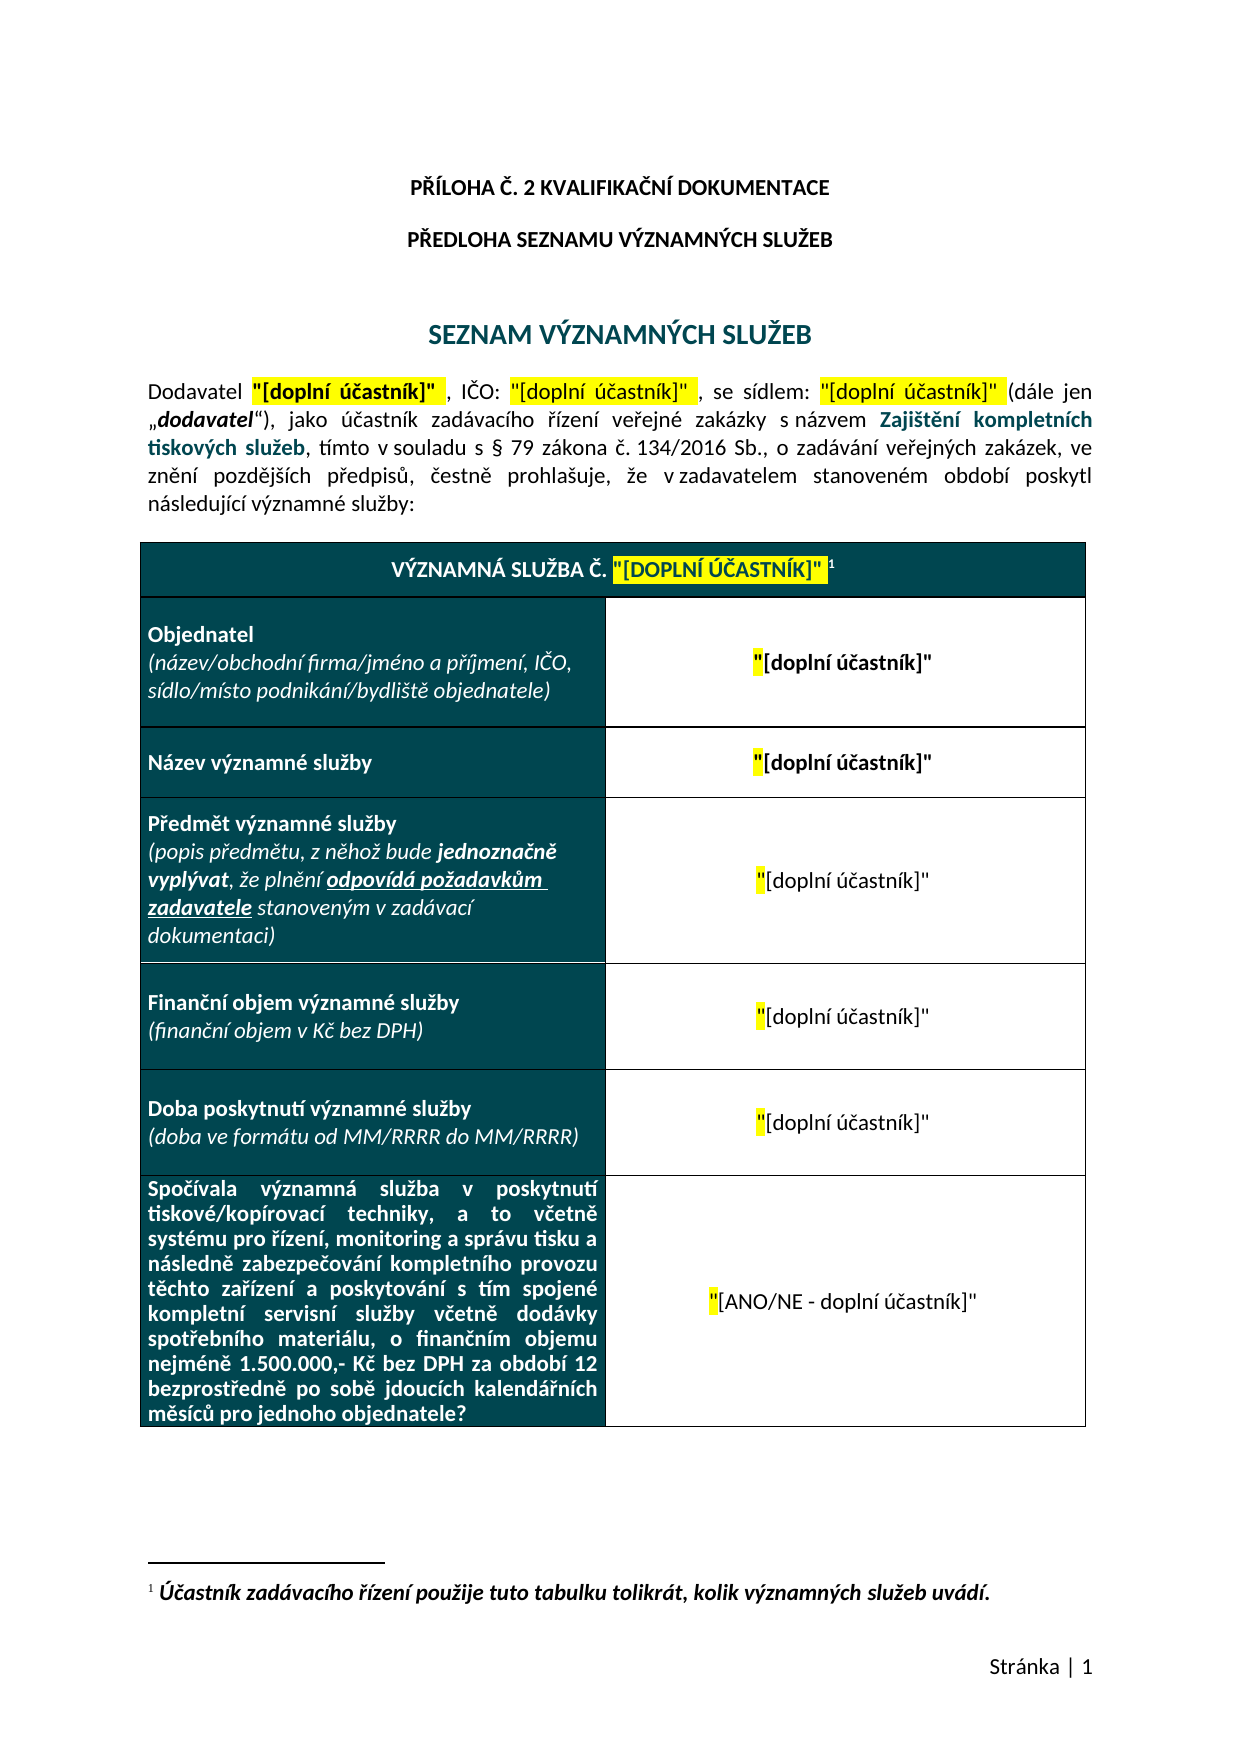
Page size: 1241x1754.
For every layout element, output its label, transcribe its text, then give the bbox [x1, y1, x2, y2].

table_header Významná č. [141, 543, 1085, 596]
text PŘÍLOHA Č. 2 KVALIFIKAČNÍ DOKUMENTACE [148, 173, 1093, 201]
table_cell Předmět významné (popis předmětu, z něhož bude jednoznačně vyplývat, že plnění odpovídá požadavkům zadavatele stanoveným v zadávací dokumentaci) [141, 798, 605, 962]
table_cell Název významné [141, 728, 605, 797]
table_cell Doba poskytnutí významné (doba ve formátu od MM/RRRR do MM/RRRR) [141, 1070, 605, 1175]
table_cell Finanční objem významné (finanční objem v Kč bez DPH) [141, 964, 605, 1069]
table_cell [606, 1070, 1085, 1175]
table_cell [606, 1176, 1085, 1426]
text PŘEDLOHA SEZNAMU VÝZNAMNÝCH SLUŽEB [148, 226, 1093, 254]
table_cell [606, 598, 1085, 726]
table_cell [606, 728, 1085, 797]
table_cell Objednatel (název/obchodní firma/jméno a příjmení, IČO, sídlo/místo podnikání/bydliště objednatele) [141, 598, 605, 726]
table_cell [606, 964, 1085, 1069]
table_cell [606, 798, 1085, 962]
text Dodavatel , IČO: , se sídlem: (dále jen „dodavatel“), jako účastník zadávacího řízení veřejné zakázky s názvem Zajištění kompletních tiskových služeb, tímto v souladu s § 79 zákona č. 134/2016 Sb., o zadávání veřejných zakázek, ve znění pozdějších předpisů, čestně prohlašuje, že v zadavatelem stanoveném období poskytl následující významné : [148, 377, 1093, 517]
table_cell Spočívala významná služba v poskytnutí tiskové/kopírovací techniky, a to včetně systému pro řízení, monitoring a správu tisku a následně zabezpečování kompletního provozu těchto zařízení a poskytování s tím spojené kompletní servisní služby včetně dodávky spotřebního materiálu, o finančním objemu nejméně 1.500.000,- Kč bez DPH za období 12 bezprostředně po sobě jdoucích kalendářních měsíců pro jednoho objednatele? [141, 1176, 605, 1426]
text SEZNAM VÝZNAMNÝCH SLUŽEB [148, 316, 1093, 352]
